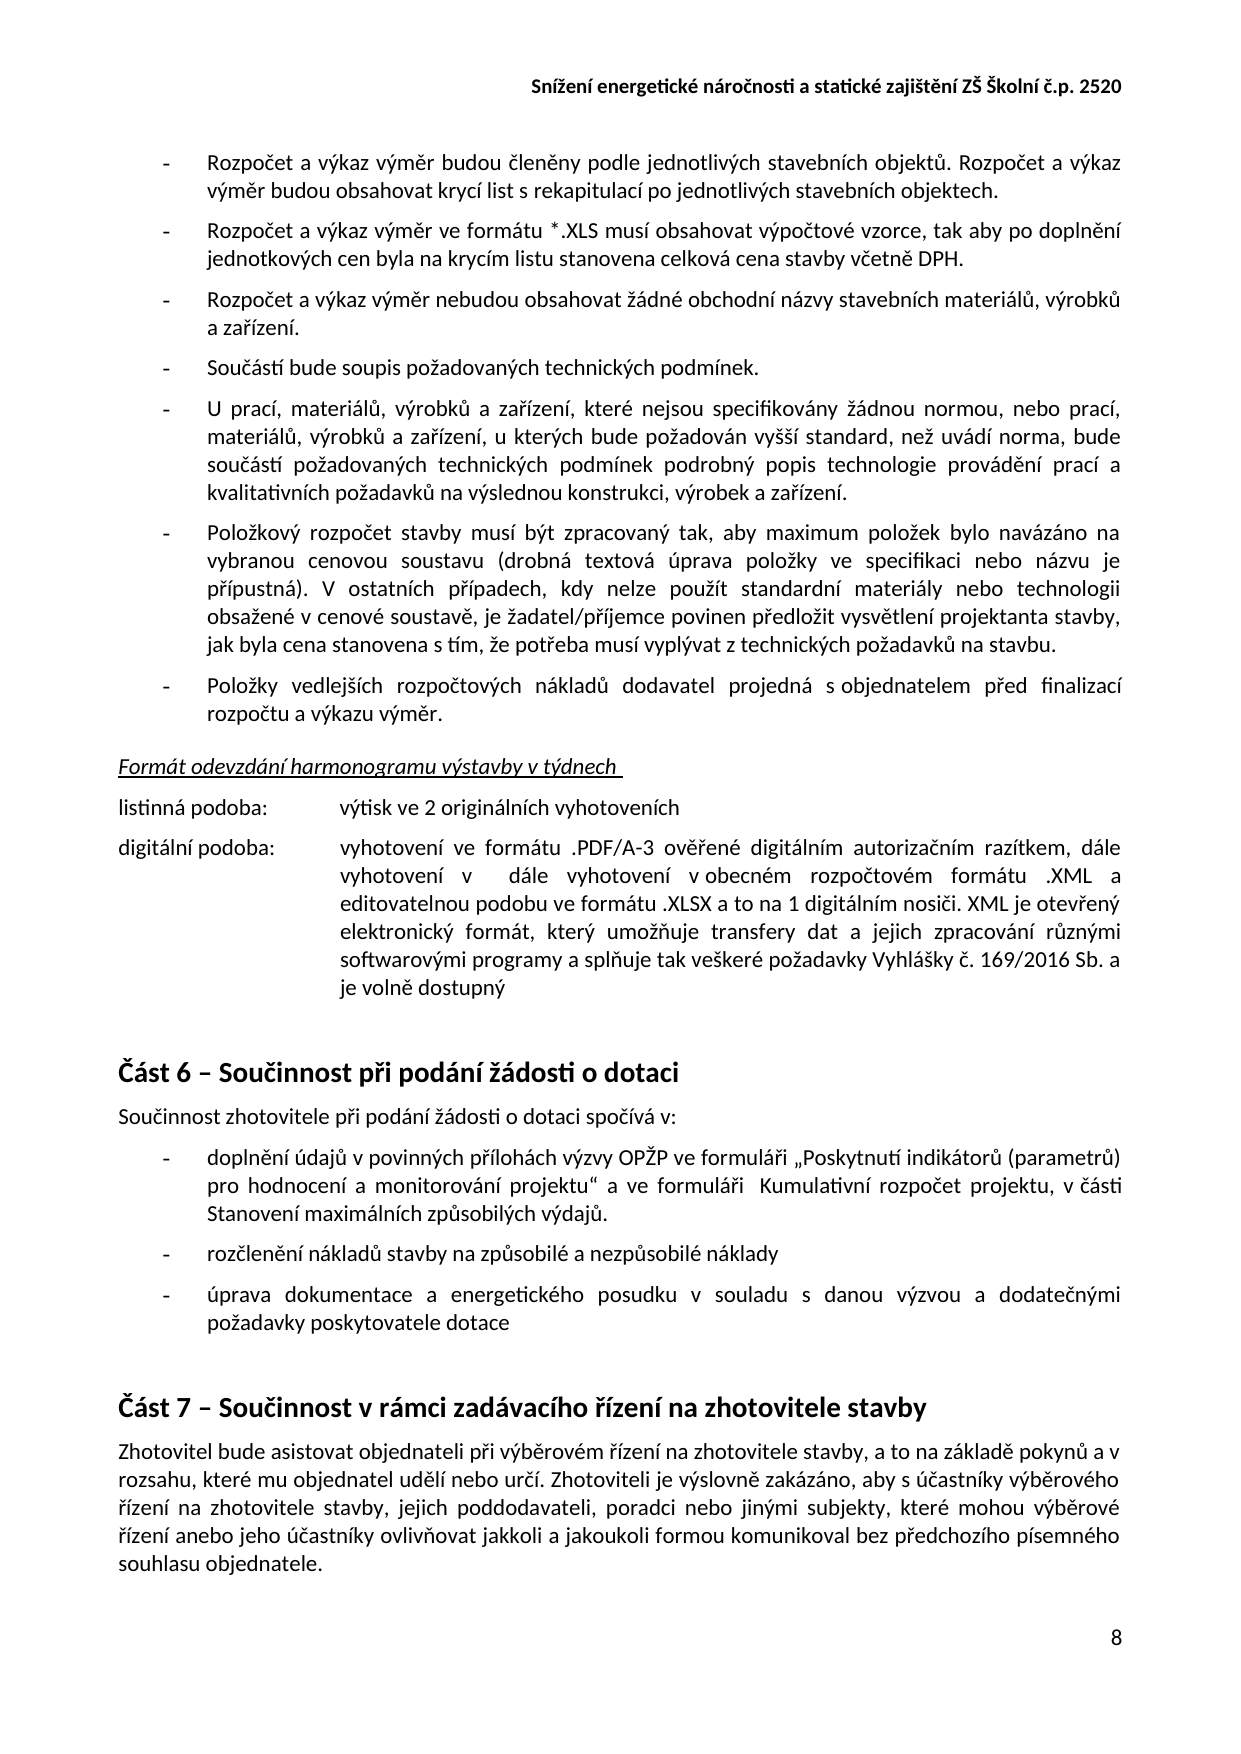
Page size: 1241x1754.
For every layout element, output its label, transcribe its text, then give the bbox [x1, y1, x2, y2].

text digitální podoba: vyhotovení ve formátu .PDF/A-3 ověřené digitálním autorizačním razítkem, dále vyhotovení v dále vyhotovení v obecném rozpočtovém formátu .XML a editovatelnou podobu ve formátu .XLSX a to na 1 digitálním nosiči. XML je otevřený elektronický formát, který umožňuje transfery dat a jejich zpracování různými softwarovými programy a splňuje tak veškeré požadavky Vyhlášky č. 169/2016 Sb. a je volně dostupný [118, 833, 1122, 1001]
list Rozpočet a výkaz výměr ve formátu *.XLS musí obsahovat výpočtové vzorce, tak aby po doplnění jednotkových cen byla na krycím listu stanovena celková cena stavby včetně DPH. [162, 216, 1122, 272]
list doplnění údajů v povinných přílohách výzvy OPŽP ve formuláři „Poskytnutí indikátorů (parametrů) pro hodnocení a monitorování projektu“ a ve formuláři Kumulativní rozpočet projektu, v části Stanovení maximálních způsobilých výdajů. [162, 1143, 1122, 1227]
list Rozpočet a výkaz výměr budou členěny podle jednotlivých stavebních objektů. Rozpočet a výkaz výměr budou obsahovat krycí list s rekapitulací po jednotlivých stavebních objektech. [162, 148, 1122, 204]
list Položky vedlejších rozpočtových nákladů dodavatel projedná s objednatelem před finalizací rozpočtu a výkazu výměr. [162, 671, 1122, 727]
list U prací, materiálů, výrobků a zařízení, které nejsou specifikovány žádnou normou, nebo prací, materiálů, výrobků a zařízení, u kterých bude požadován vyšší standard, než uvádí norma, bude součástí požadovaných technických podmínek podrobný popis technologie provádění prací a kvalitativních požadavků na výslednou konstrukci, výrobek a zařízení. [162, 394, 1122, 506]
text Část 6 – Součinnost při podání žádosti o dotaci [118, 1054, 1122, 1090]
list Rozpočet a výkaz výměr nebudou obsahovat žádné obchodní názvy stavebních materiálů, výrobků a zařízení. [162, 285, 1122, 341]
text Zhotovitel bude asistovat objednateli při výběrovém řízení na zhotovitele stavby, a to na základě pokynů a v rozsahu, které mu objednatel udělí nebo určí. Zhotoviteli je výslovně zakázáno, aby s účastníky výběrového řízení na zhotovitele stavby, jejich poddodavateli, poradci nebo jinými subjekty, které mohou výběrové řízení anebo jeho účastníky ovlivňovat jakkoli a jakoukoli formou komunikoval bez předchozího písemného souhlasu objednatele. [118, 1437, 1122, 1577]
text Součinnost zhotovitele při podání žádosti o dotaci spočívá v: [118, 1102, 1122, 1130]
list Součástí bude soupis požadovaných technických podmínek. [162, 353, 1122, 381]
text listinná podoba: výtisk ve 2 originálních vyhotoveních [118, 793, 1122, 821]
list rozčlenění nákladů stavby na způsobilé a nezpůsobilé náklady [162, 1239, 1122, 1267]
text Část 7 – Součinnost v rámci zadávacího řízení na zhotovitele stavby [118, 1389, 1122, 1425]
text Formát odevzdání harmonogramu výstavby v týdnech [118, 752, 1122, 780]
list úprava dokumentace a energetického posudku v souladu s danou výzvou a dodatečnými požadavky poskytovatele dotace [162, 1280, 1122, 1336]
list Položkový rozpočet stavby musí být zpracovaný tak, aby maximum položek bylo navázáno na vybranou cenovou soustavu (drobná textová úprava položky ve specifikaci nebo názvu je přípustná). V ostatních případech, kdy nelze použít standardní materiály nebo technologii obsažené v cenové soustavě, je žadatel/příjemce povinen předložit vysvětlení projektanta stavby, jak byla cena stanovena s tím, že potřeba musí vyplývat z technických požadavků na stavbu. [162, 518, 1122, 658]
